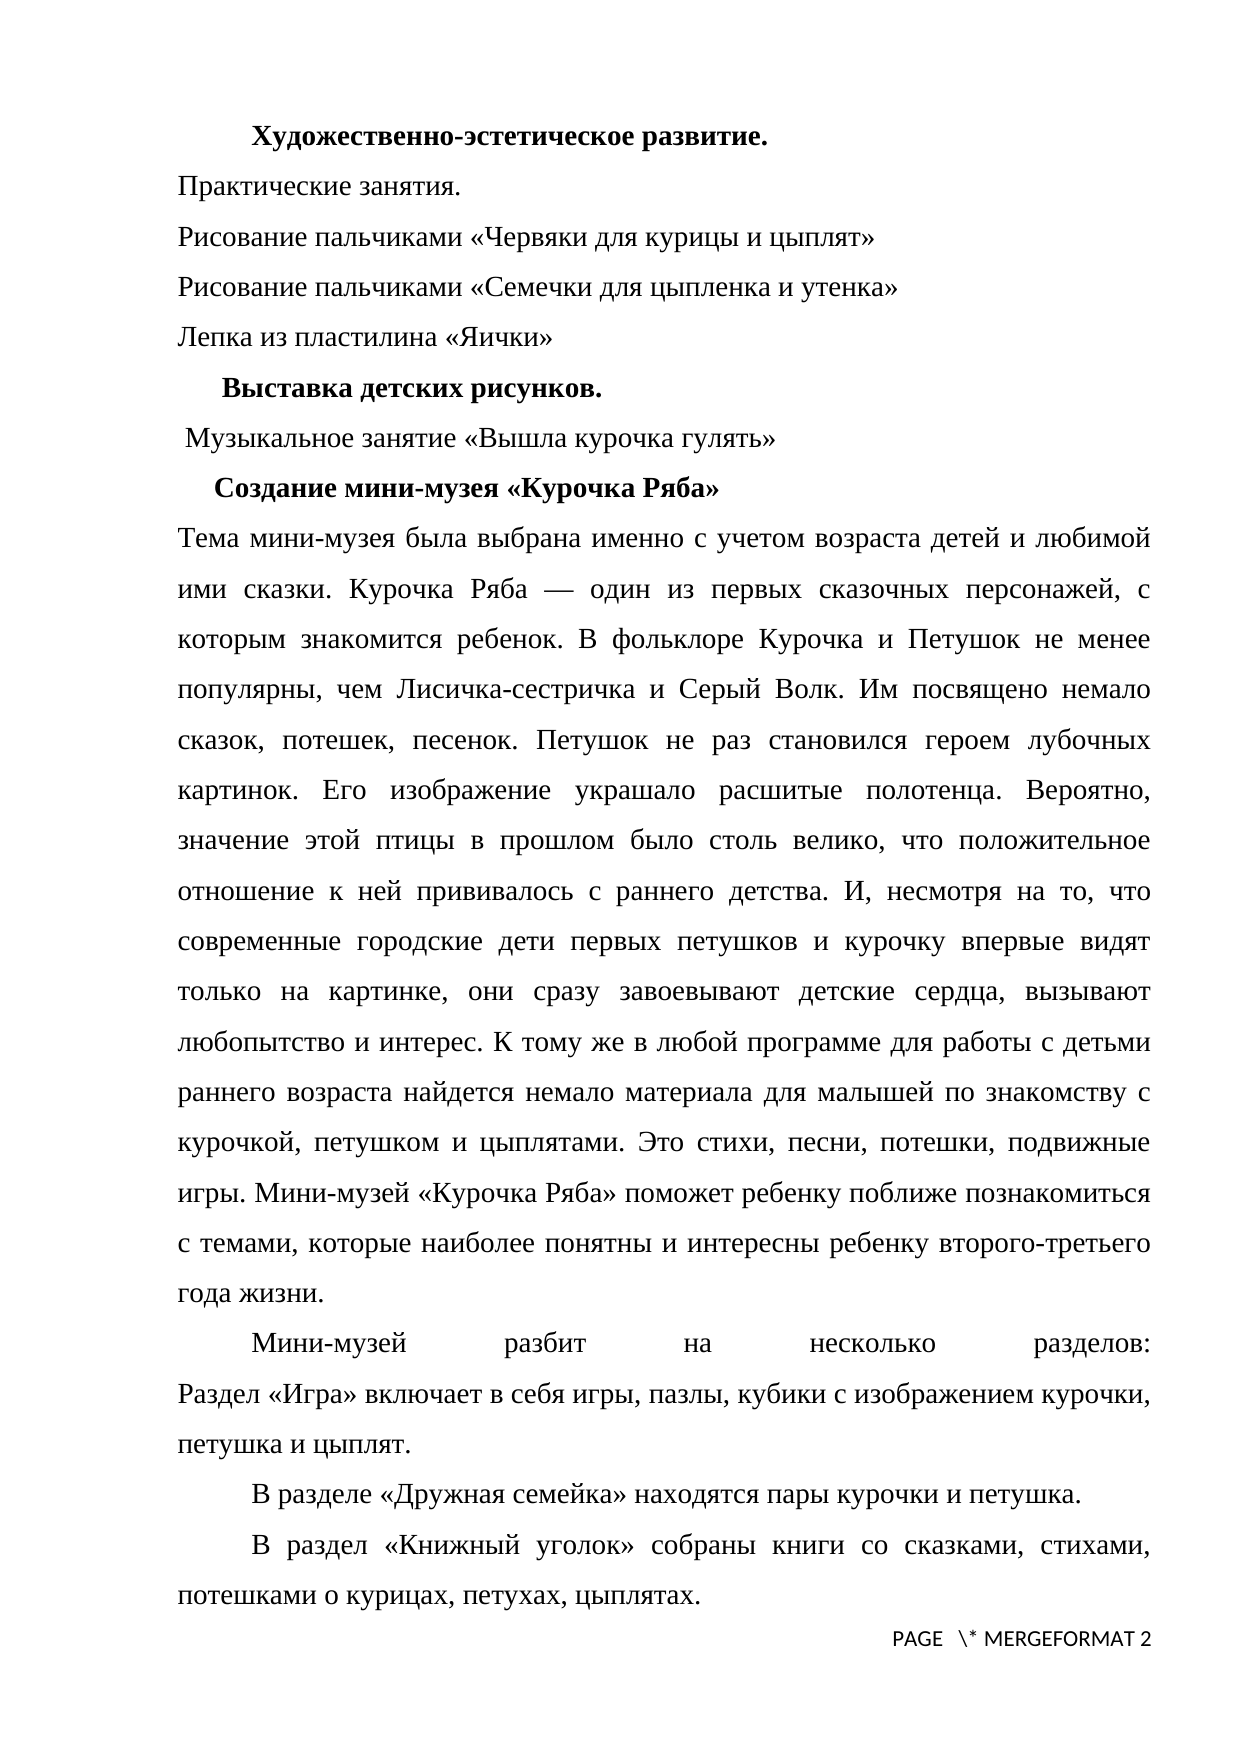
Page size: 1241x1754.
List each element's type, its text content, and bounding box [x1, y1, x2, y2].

text Художественно-эстетическое развитие. Практические занятия. Рисование пальчиками «Червяки для курицы и цыплят» Рисование пальчиками «Семечки для цыпленка и утенка» Лепка из пластилина «Яички» [177, 118, 1152, 353]
text Создание мини-музея «Курочка Ряба» [177, 470, 1152, 504]
text Музыкальное занятие «Вышла курочка гулять» [177, 420, 1152, 453]
text В раздел «Книжный уголок» собраны книги со сказками, стихами, потешками о курицах, петухах, цыплятах. [177, 1527, 1152, 1611]
text Мини-музей разбит на несколько разделов: Раздел «Игра» включает в себя игры, пазлы, кубики с изображением курочки, петушка и цыплят. [177, 1326, 1152, 1460]
text Выставка детских рисунков. [177, 370, 1152, 403]
text Тема мини-музея была выбрана именно с учетом возраста детей и любимой ими сказки. Курочка Ряба — один из первых сказочных персонажей, с которым знакомится ребенок. В фольклоре Курочка и Петушок не менее популярны, чем Лисичка-сестричка и Серый Волк. Им посвящено немало сказок, потешек, песенок. Петушок не раз становился героем лубочных картинок. Его изображение украшало расшитые полотенца. Вероятно, значение этой птицы в прошлом было столь велико, что положительное отношение к ней прививалось с раннего детства. И, несмотря на то, что современные городские дети первых петушков и курочку впервые видят только на картинке, они сразу завоевывают детские сердца, вызывают любопытство и интерес. К тому же в любой программе для работы с детьми раннего возраста найдется немало материала для малышей по знакомству с курочкой, петушком и цыплятами. Это стихи, песни, потешки, подвижные игры. Мини-музей «Курочка Ряба» поможет ребенку поближе познакомиться с темами, которые наиболее понятны и интересны ребенку второго-третьего года жизни. [177, 521, 1152, 1309]
text В разделе «Дружная семейка» находятся пары курочки и петушка. [177, 1477, 1152, 1510]
